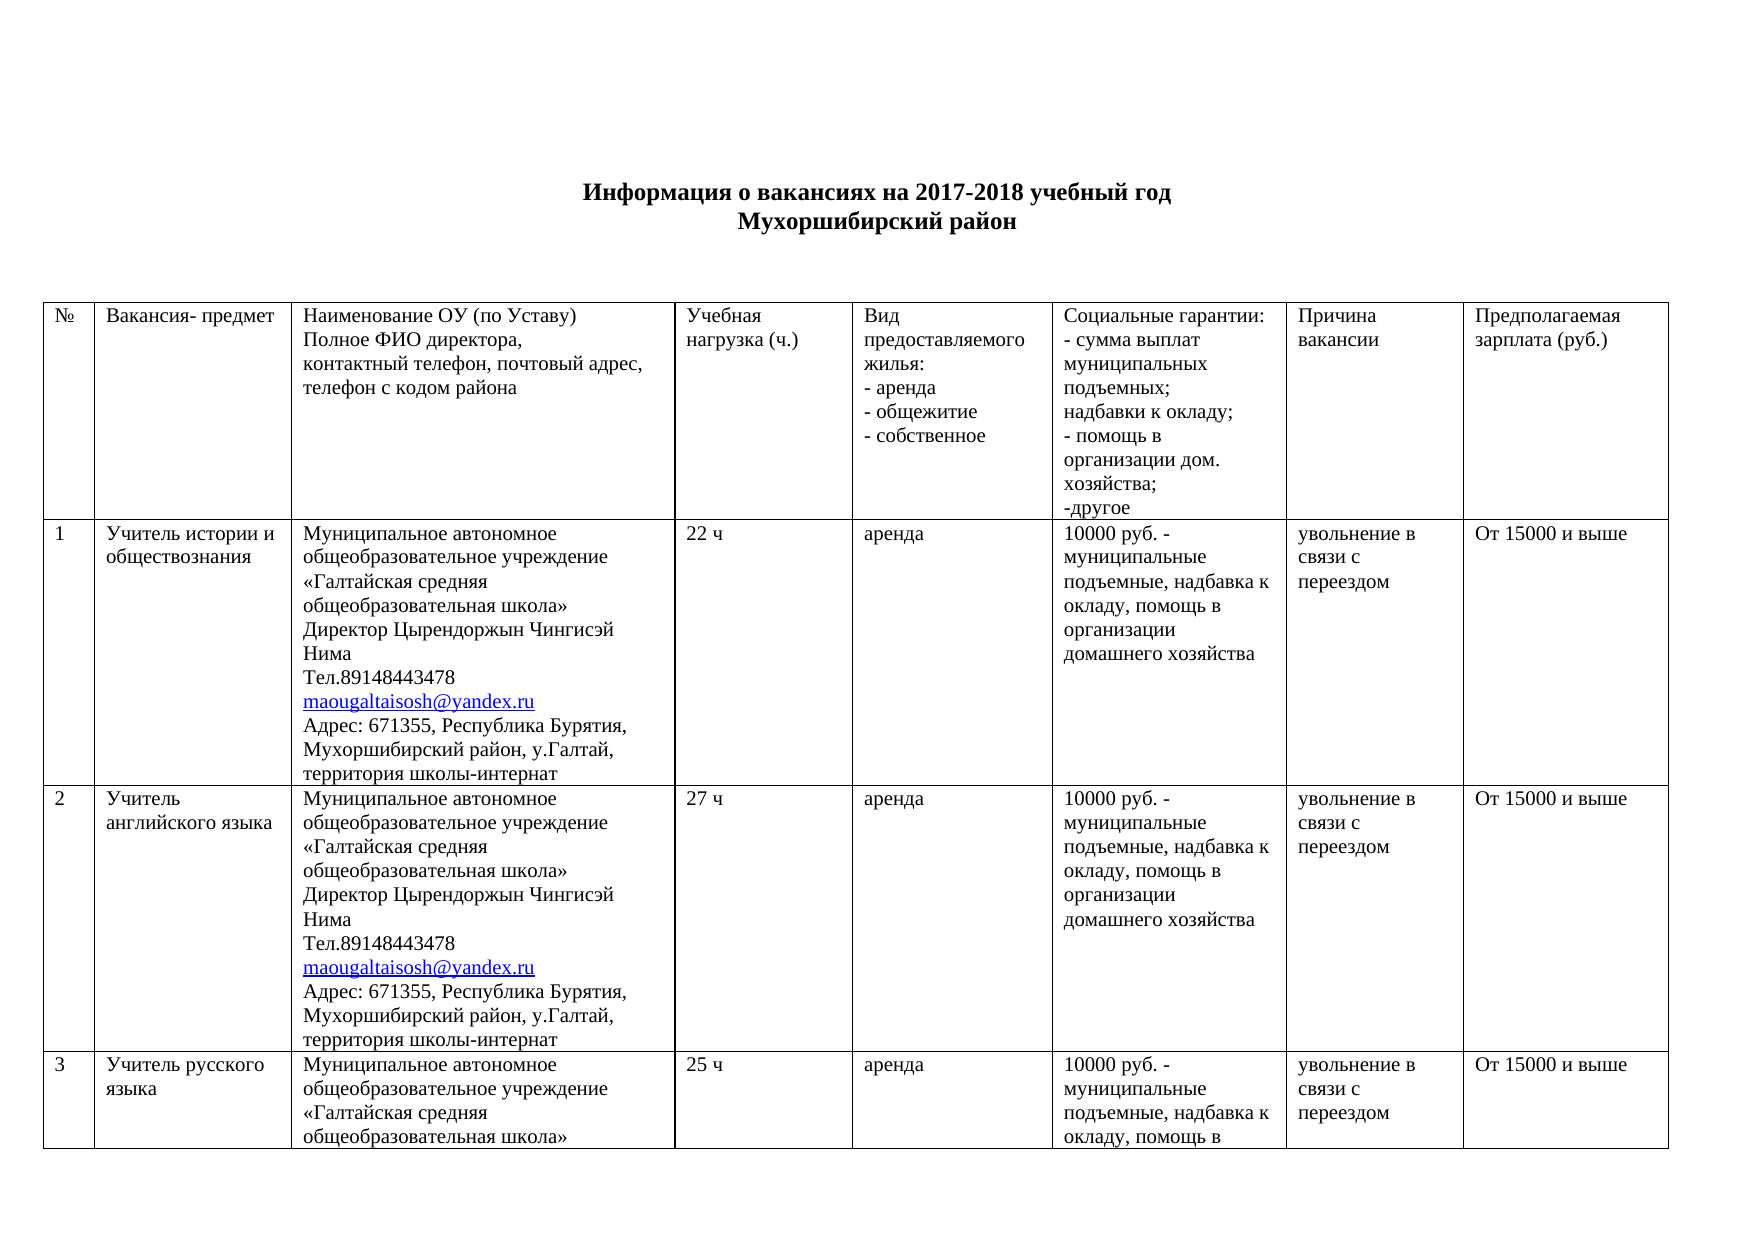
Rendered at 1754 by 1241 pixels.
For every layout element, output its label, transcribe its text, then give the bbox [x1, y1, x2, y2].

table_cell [95, 1052, 291, 1148]
table_cell Учитель английского языка [95, 786, 291, 1051]
table_cell 27 ч [676, 786, 852, 1051]
table_header № [44, 303, 94, 519]
table_header Наименование ОУ (по Уставу) Полное ФИО директора, контактный телефон, почтовый адрес, телефон с кодом района [292, 303, 674, 519]
table_cell От 15000 и выше [1464, 1052, 1668, 1148]
table_cell 25 ч [676, 1052, 852, 1148]
table_cell 3 [44, 1052, 94, 1148]
table_header Вакансия- предмет [95, 303, 291, 519]
table_header Социальные гарантии: - сумма выплат муниципальных подъемных; надбавки к окладу; - помощь в организации дом. хозяйства; -другое [1053, 303, 1286, 519]
table_cell аренда [853, 520, 1052, 785]
table_header Причина вакансии [1287, 303, 1463, 519]
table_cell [1287, 1052, 1463, 1148]
table_cell 1 [44, 520, 94, 785]
table_cell От 15000 и выше [1464, 520, 1668, 785]
text Мухоршибирский район [118, 206, 1636, 235]
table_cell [1053, 1052, 1286, 1148]
table_cell аренда [853, 786, 1052, 1051]
table_cell 2 [44, 786, 94, 1051]
table_header Учебная нагрузка (ч.) [676, 303, 852, 519]
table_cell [292, 1052, 674, 1148]
table_cell Учитель истории и обществознания [95, 520, 291, 785]
table_cell 10000 руб. - муниципальные подъемные, надбавка к окладу, помощь в организации домашнего хозяйства [1053, 520, 1286, 785]
table_cell увольнение в связи с переездом [1287, 520, 1463, 785]
text Информация о вакансиях на 2017-2018 учебный год [118, 177, 1636, 206]
table_header Предполагаемая зарплата (руб.) [1464, 303, 1668, 519]
table_header Вид предоставляемого жилья: - аренда - общежитие - собственное [853, 303, 1052, 519]
table_cell 22 ч [676, 520, 852, 785]
table_cell увольнение в связи с переездом [1287, 786, 1463, 1051]
table_cell 10000 руб. - муниципальные подъемные, надбавка к окладу, помощь в организации домашнего хозяйства [1053, 786, 1286, 1051]
table_cell аренда [853, 1052, 1052, 1148]
table_cell От 15000 и выше [1464, 786, 1668, 1051]
